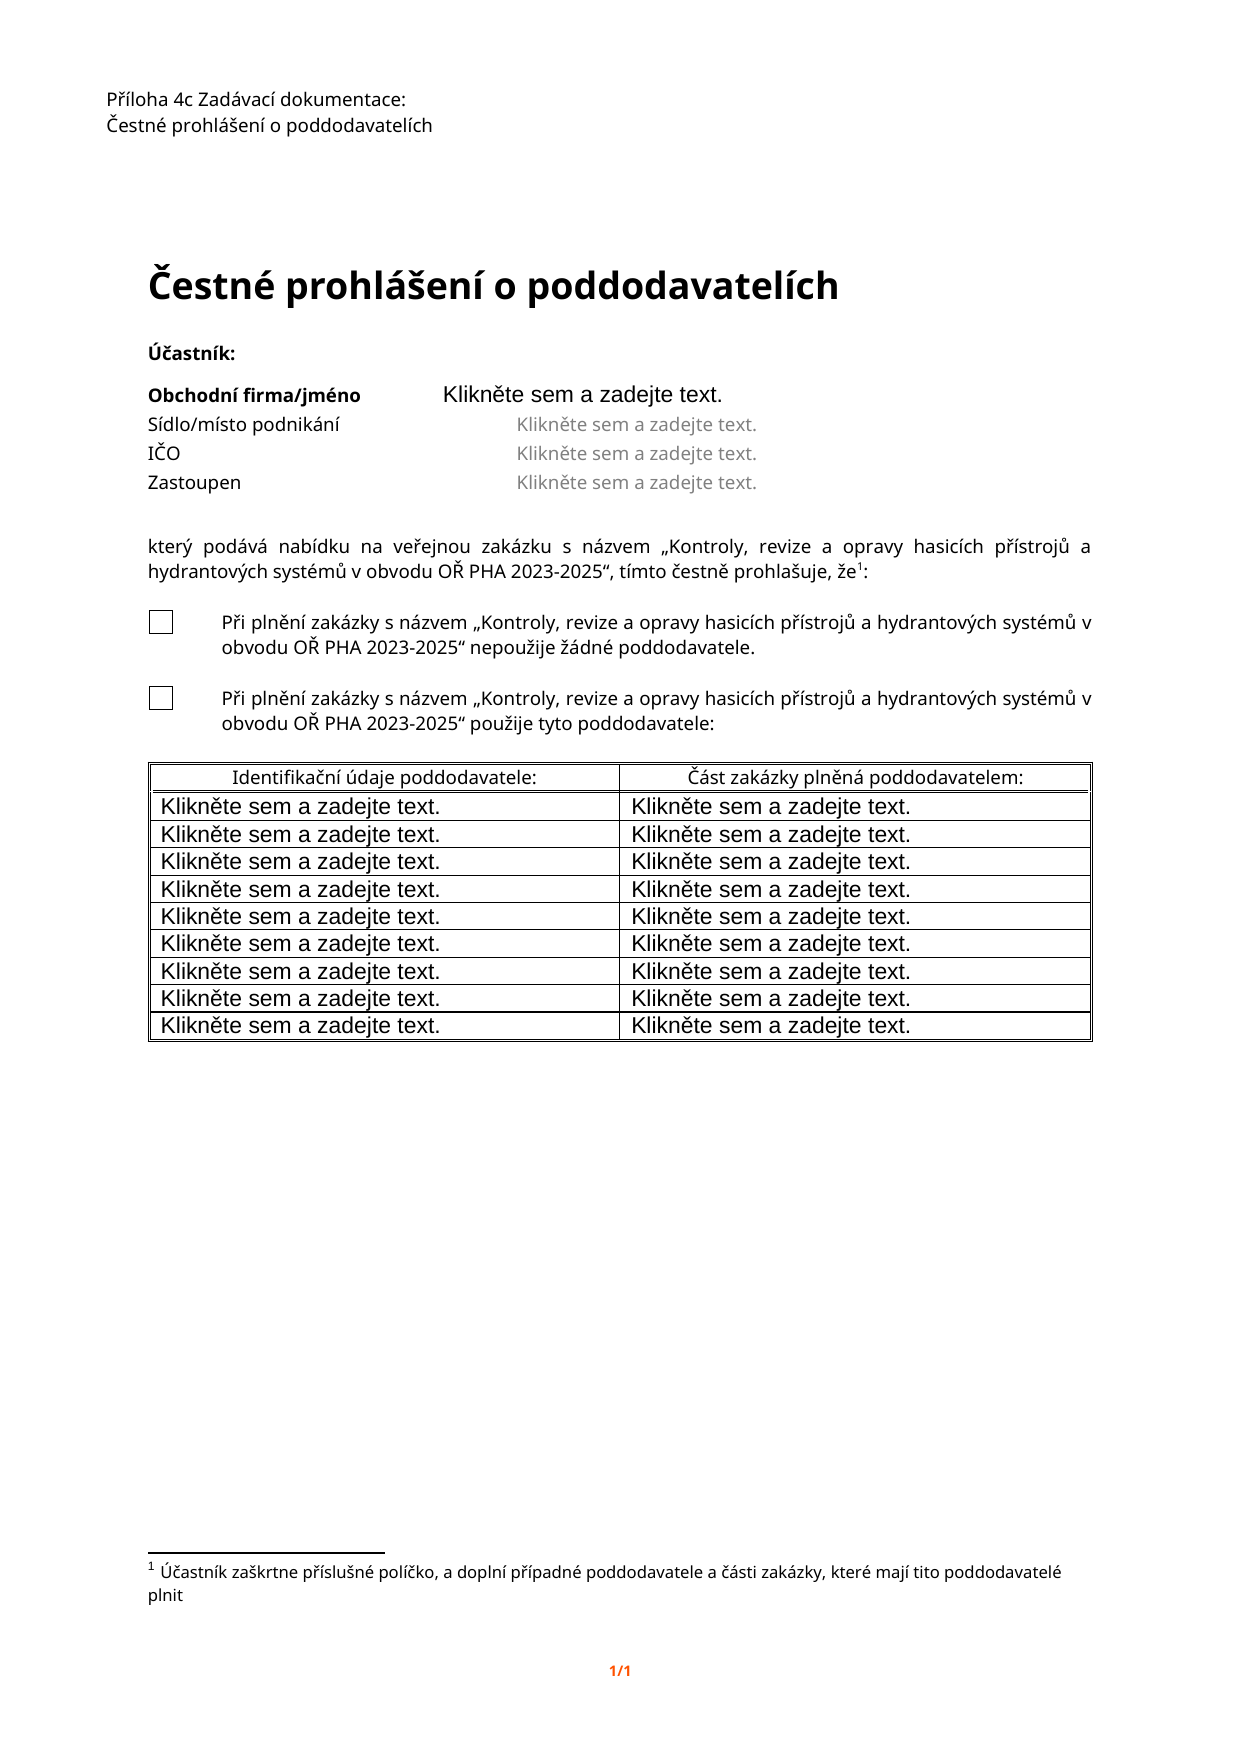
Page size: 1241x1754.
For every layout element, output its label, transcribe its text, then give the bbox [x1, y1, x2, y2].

text Zastoupen [148, 466, 1093, 495]
text Při plnění zakázky s názvem „Kontroly, revize a opravy hasicích přístrojů a hydrantových systémů v obvodu OŘ PHA 2023-2025“ nepoužije žádné poddodavatele. [148, 609, 1093, 660]
table_header Část zakázky plněná poddodavatelem: [620, 765, 1090, 790]
text Sídlo/místo podnikání [148, 408, 1093, 437]
text Obchodní firma/jméno [148, 379, 1093, 408]
text který podává nabídku na veřejnou zakázku s názvem „Kontroly, revize a opravy hasicích přístrojů a hydrantových systémů v obvodu OŘ PHA 2023-2025“, tímto čestně prohlašuje, že: [148, 533, 1093, 584]
text IČO [148, 437, 1093, 466]
title Čestné prohlášení o poddodavatelích [148, 259, 1093, 311]
text Při plnění zakázky s názvem „Kontroly, revize a opravy hasicích přístrojů a hydrantových systémů v obvodu OŘ PHA 2023-2025“ použije tyto poddodavatele: [148, 685, 1093, 736]
text Účastník: [148, 336, 1093, 367]
table_header Identifikační údaje poddodavatele: [151, 765, 619, 790]
